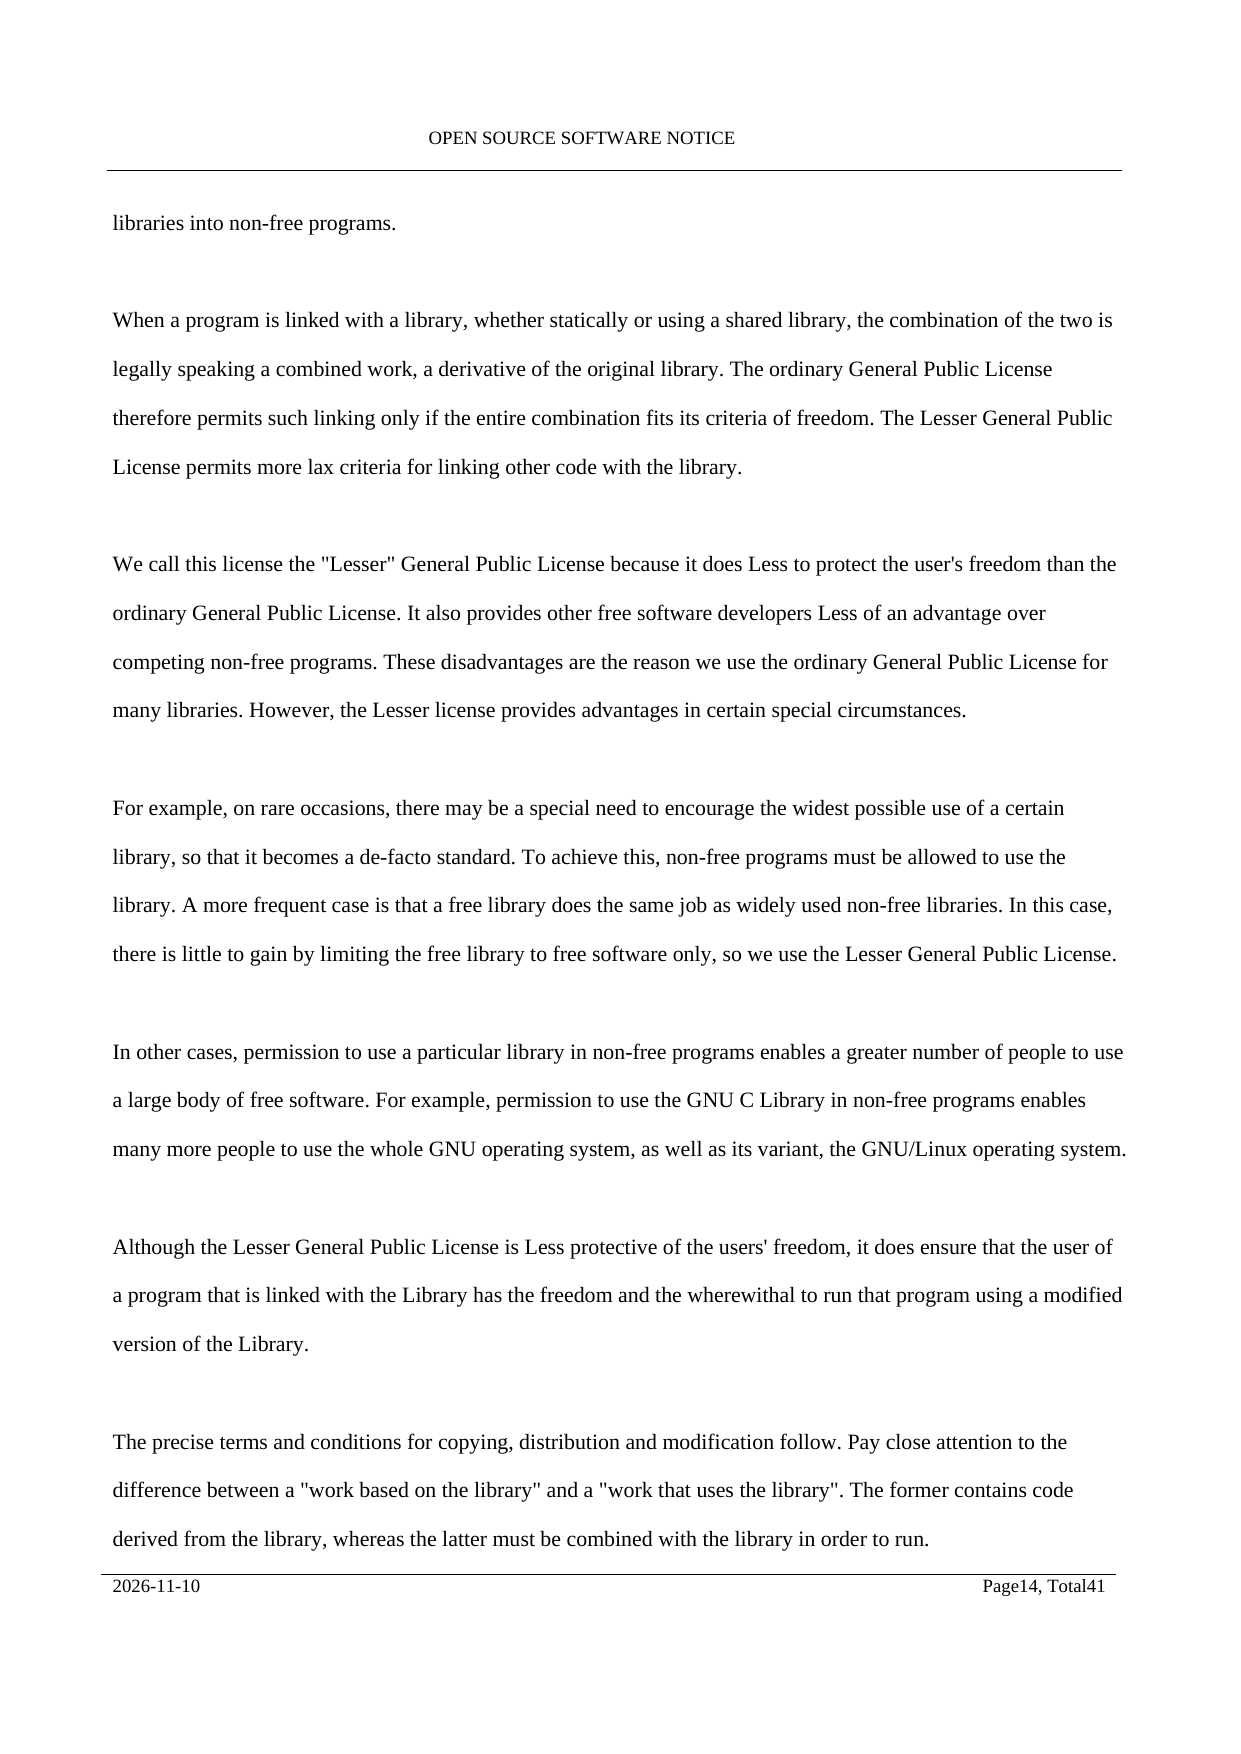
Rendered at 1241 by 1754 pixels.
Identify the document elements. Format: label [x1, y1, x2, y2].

text [112, 206, 1128, 1555]
